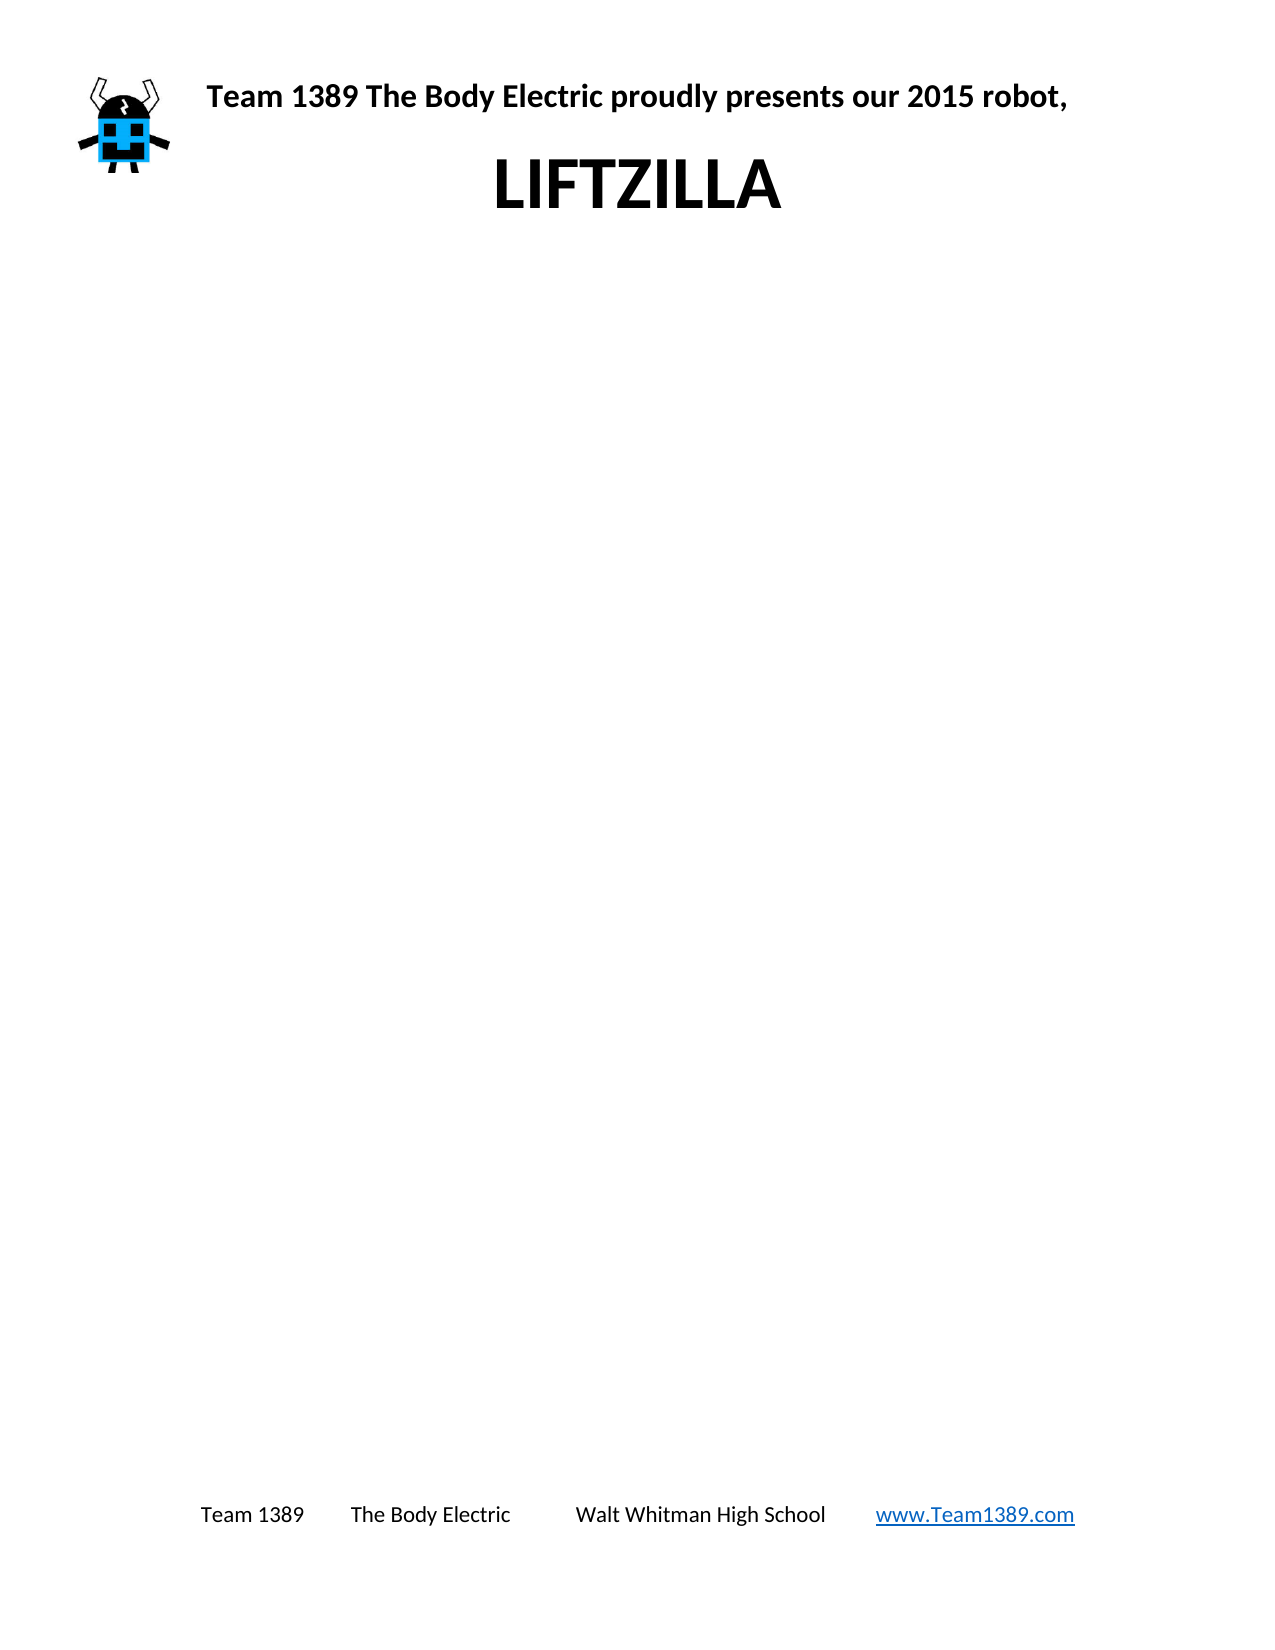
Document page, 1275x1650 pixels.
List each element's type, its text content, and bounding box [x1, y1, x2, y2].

text Team 1389 The Body Electric proudly presents our 2015 robot, [75, 75, 1200, 116]
picture [75, 77, 170, 173]
text LIFTZILLA [75, 136, 1200, 227]
